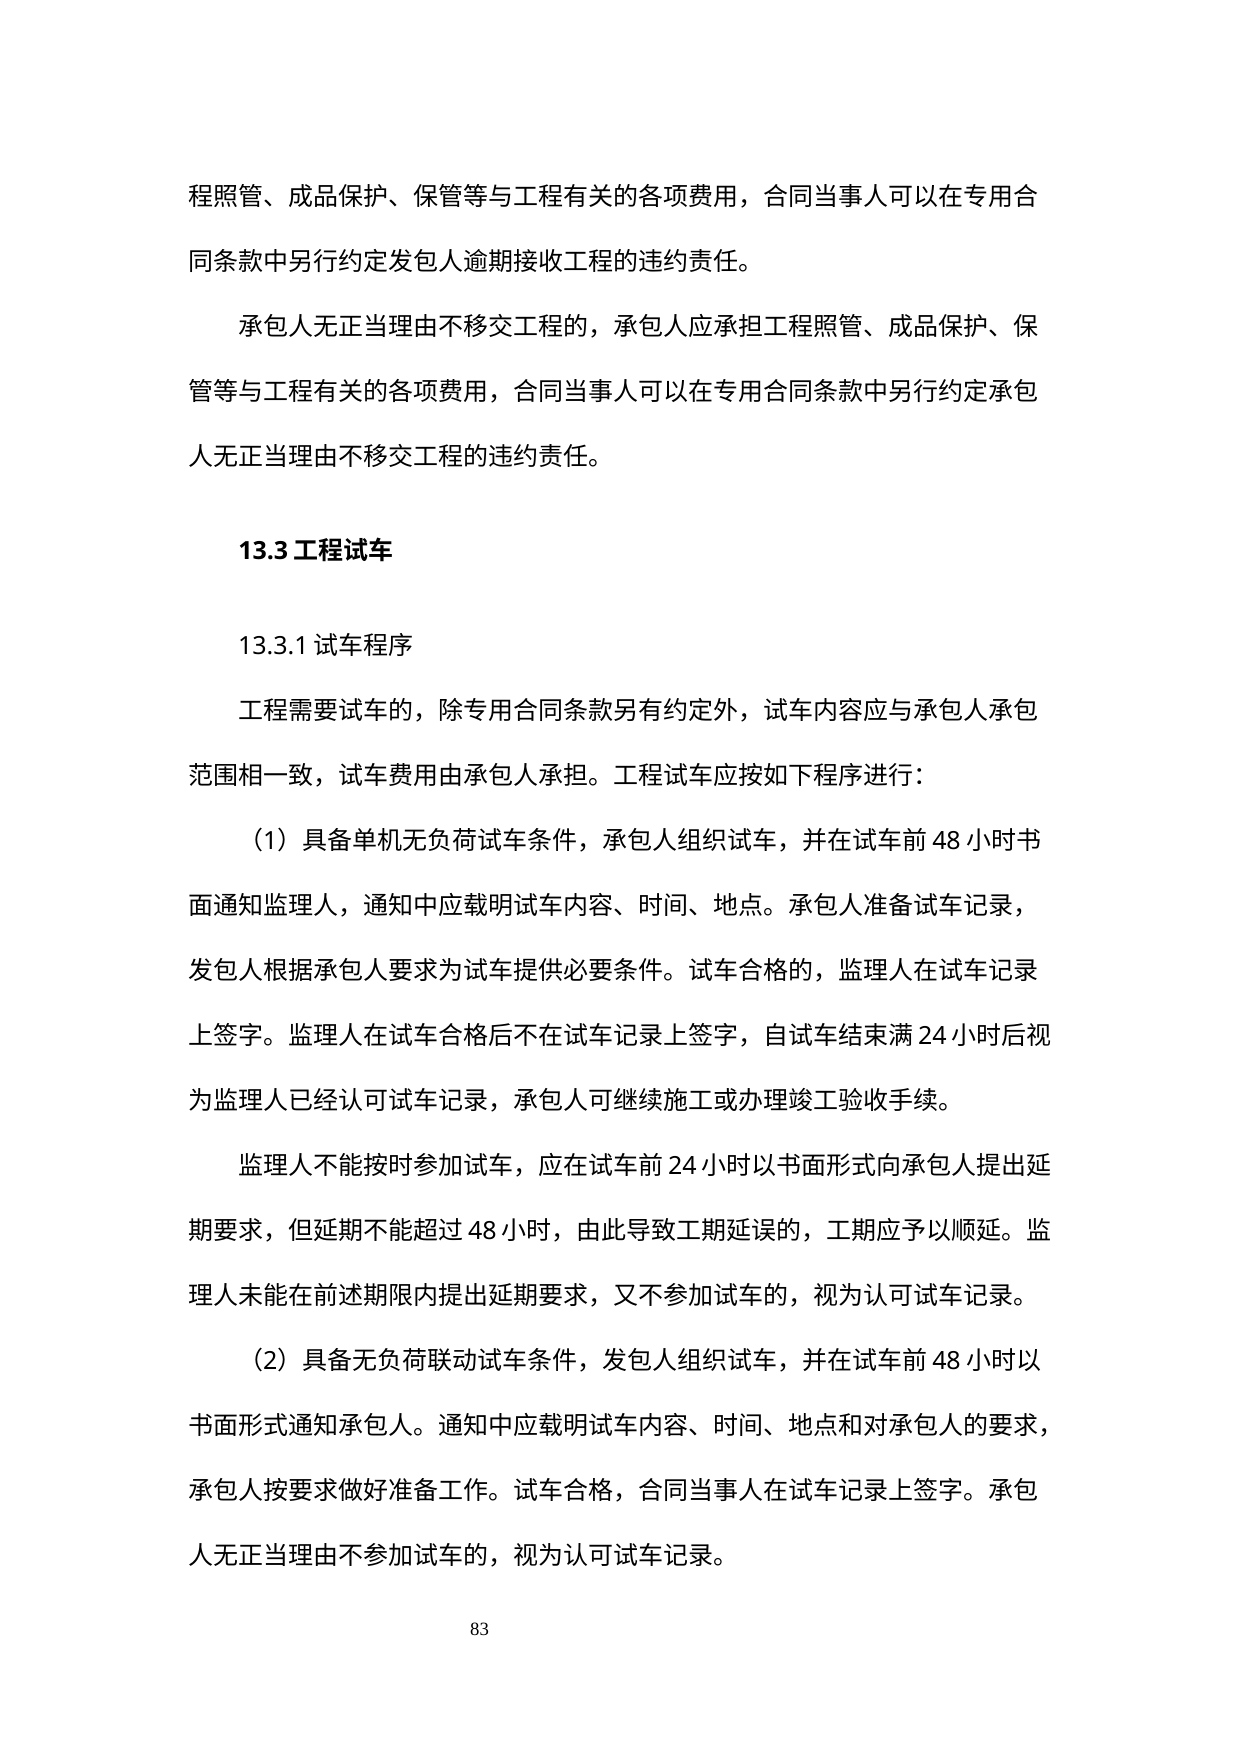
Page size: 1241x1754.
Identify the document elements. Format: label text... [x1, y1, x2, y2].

text 承包人无正当理由不移交工程的，承包人应承担工程照管、成品保护、保管等与工程有关的各项费用，合同当事人可以在专用合同条款中另行约定承包人无正当理由不移交工程的违约责任。 [188, 292, 1052, 487]
text 监理人不能按时参加试车，应在试车前24小时以书面形式向承包人提出延期要求，但延期不能超过48小时，由此导致工期延误的，工期应予以顺延。监理人未能在前述期限内提出延期要求，又不参加试车的，视为认可试车记录。 [188, 1131, 1052, 1326]
text 13.3.1试车程序 [188, 611, 1052, 676]
text （1）具备单机无负荷试车条件，承包人组织试车，并在试车前48小时书面通知监理人，通知中应载明试车内容、时间、地点。承包人准备试车记录，发包人根据承包人要求为试车提供必要条件。试车合格的，监理人在试车记录上签字。监理人在试车合格后不在试车记录上签字，自试车结束满24小时后视为监理人已经认可试车记录，承包人可继续施工或办理竣工验收手续。 [188, 806, 1052, 1131]
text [188, 162, 1052, 292]
text （2）具备无负荷联动试车条件，发包人组织试车，并在试车前48小时以书面形式通知承包人。通知中应载明试车内容、时间、地点和对承包人的要求，承包人按要求做好准备工作。试车合格，合同当事人在试车记录上签字。承包人无正当理由不参加试车的，视为认可试车记录。 [188, 1326, 1052, 1586]
subtitle 13.3工程试车 [188, 516, 1052, 581]
text 工程需要试车的，除专用合同条款另有约定外，试车内容应与承包人承包范围相一致，试车费用由承包人承担。工程试车应按如下程序进行： [188, 676, 1052, 806]
